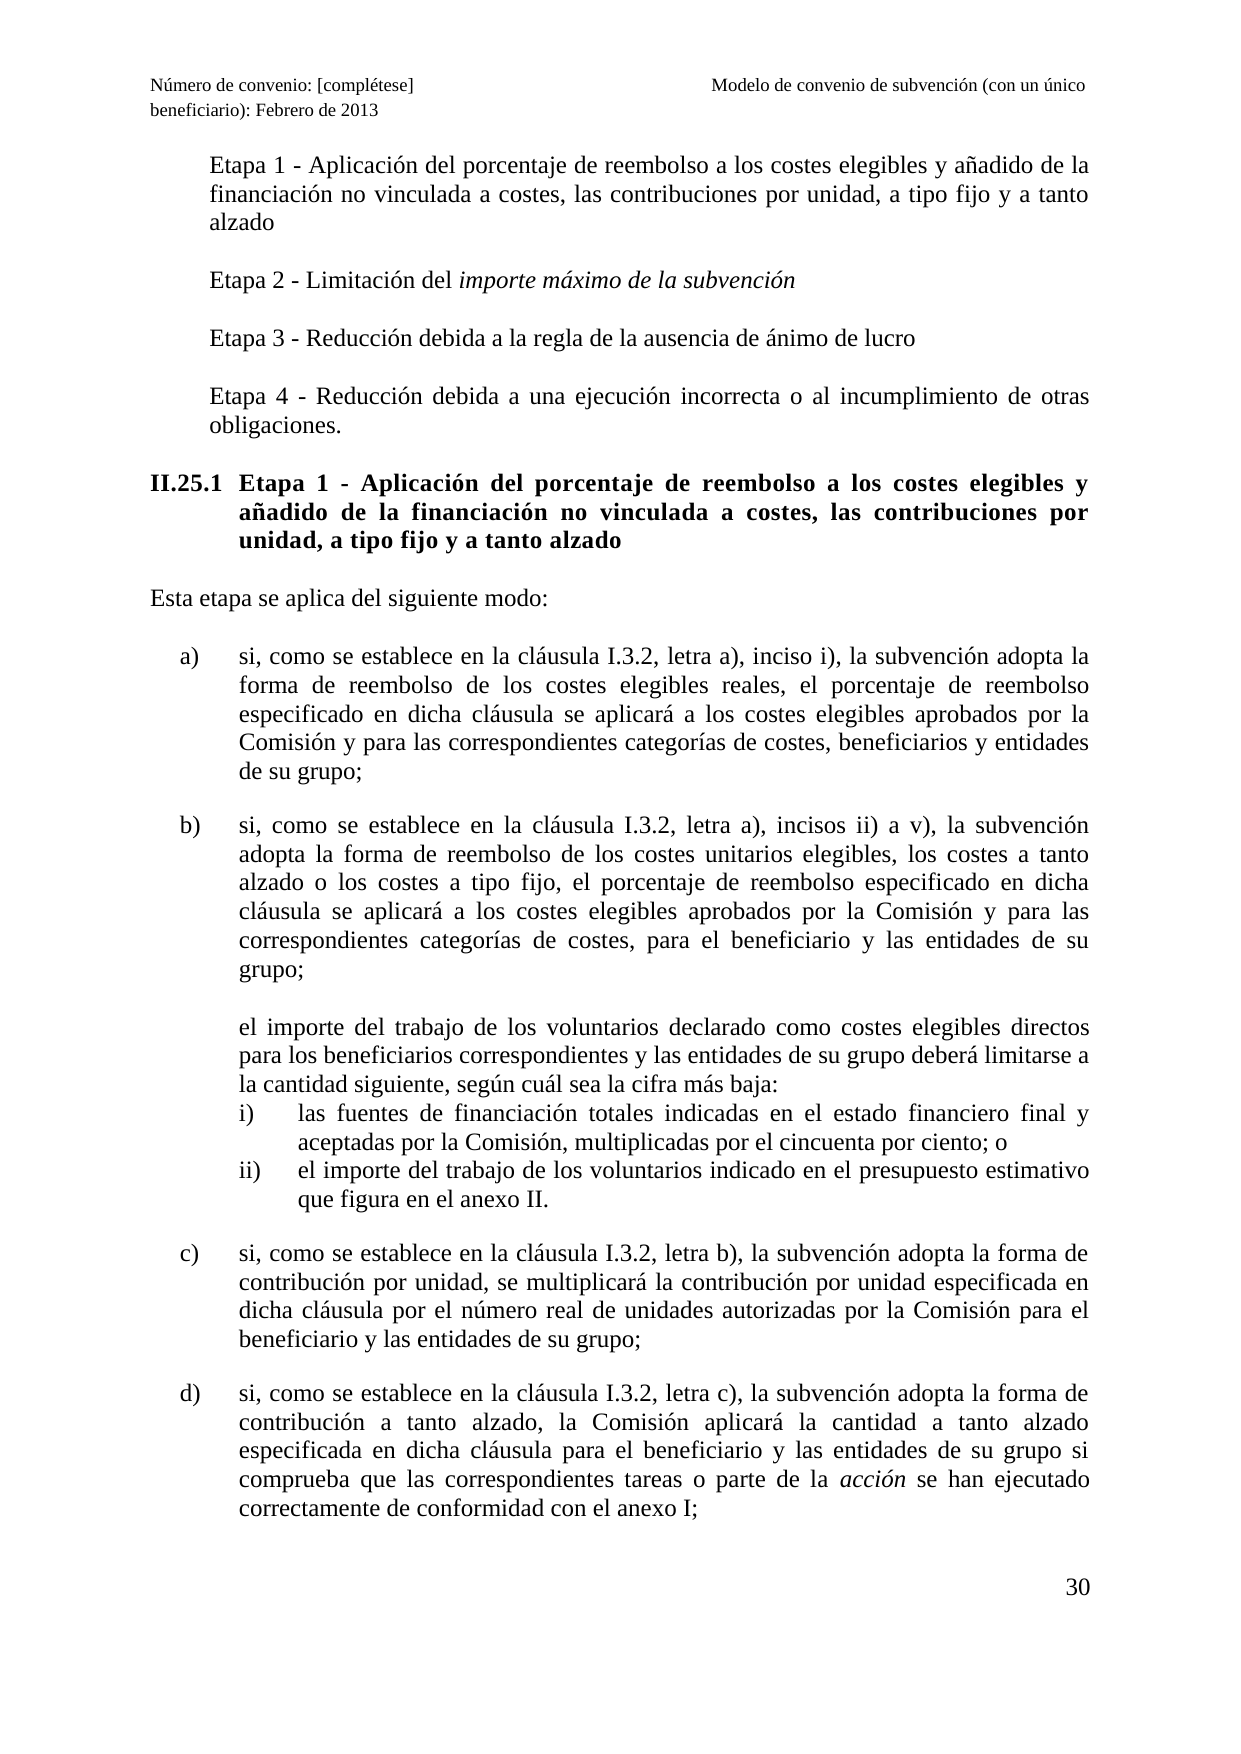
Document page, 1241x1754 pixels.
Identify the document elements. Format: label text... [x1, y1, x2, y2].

list si, como se establece en la cláusula I.3.2, letra c), la subvención adopta la forma de contribución a tanto alzado, la Comisión aplicará la cantidad a tanto alzado especificada en dicha cláusula para el beneficiario y las entidades de su grupo si comprueba que las correspondientes tareas o parte de la acción se han ejecutado correctamente de conformidad con el anexo I; [179, 1378, 1090, 1522]
text Etapa 3 - Reducción debida a la regla de la ausencia de ánimo de lucro [209, 323, 1090, 352]
text i) las fuentes de financiación totales indicadas en el estado financiero final y aceptadas por la Comisión, multiplicadas por el cincuenta por ciento; o [239, 1098, 1090, 1155]
list si, como se establece en la cláusula I.3.2, letra a), inciso i), la subvención adopta la forma de reembolso de los costes elegibles reales, el porcentaje de reembolso especificado en dicha cláusula se aplicará a los costes elegibles aprobados por la Comisión y para las correspondientes categorías de costes, beneficiarios y entidades de su grupo; [179, 641, 1090, 785]
text Esta etapa se aplica del siguiente modo: [150, 583, 1090, 612]
list si, como se establece en la cláusula I.3.2, letra a), incisos ii) a v), la subvención adopta la forma de reembolso de los costes unitarios elegibles, los costes a tanto alzado o los costes a tipo fijo, el porcentaje de reembolso especificado en dicha cláusula se aplicará a los costes elegibles aprobados por la Comisión y para las correspondientes categorías de costes, para el beneficiario y las entidades de su grupo; [179, 810, 1090, 982]
text Etapa 2 - Limitación del importe máximo de la subvención [209, 265, 1090, 294]
text Etapa 1 - Aplicación del porcentaje de reembolso a los costes elegibles y añadido de la financiación no vinculada a costes, las contribuciones por unidad, a tipo fijo y a tanto alzado [209, 150, 1090, 236]
subtitle II.25.1 Etapa 1 - Aplicación del porcentaje de reembolso a los costes elegibles y añadido de la financiación no vinculada a costes, las contribuciones por unidad, a tipo fijo y a tanto alzado [150, 468, 1090, 554]
text Etapa 4 - Reducción debida a una ejecución incorrecta o al incumplimiento de otras obligaciones. [209, 381, 1090, 439]
list si, como se establece en la cláusula I.3.2, letra b), la subvención adopta la forma de contribución por unidad, se multiplicará la contribución por unidad especificada en dicha cláusula por el número real de unidades autorizadas por la Comisión para el beneficiario y las entidades de su grupo; [179, 1238, 1090, 1353]
text ii) el importe del trabajo de los voluntarios indicado en el presupuesto estimativo que figura en el anexo II. [239, 1155, 1090, 1213]
text el importe del trabajo de los voluntarios declarado como costes elegibles directos para los beneficiarios correspondientes y las entidades de su grupo deberá limitarse a la cantidad siguiente, según cuál sea la cifra más baja: [239, 1012, 1090, 1098]
